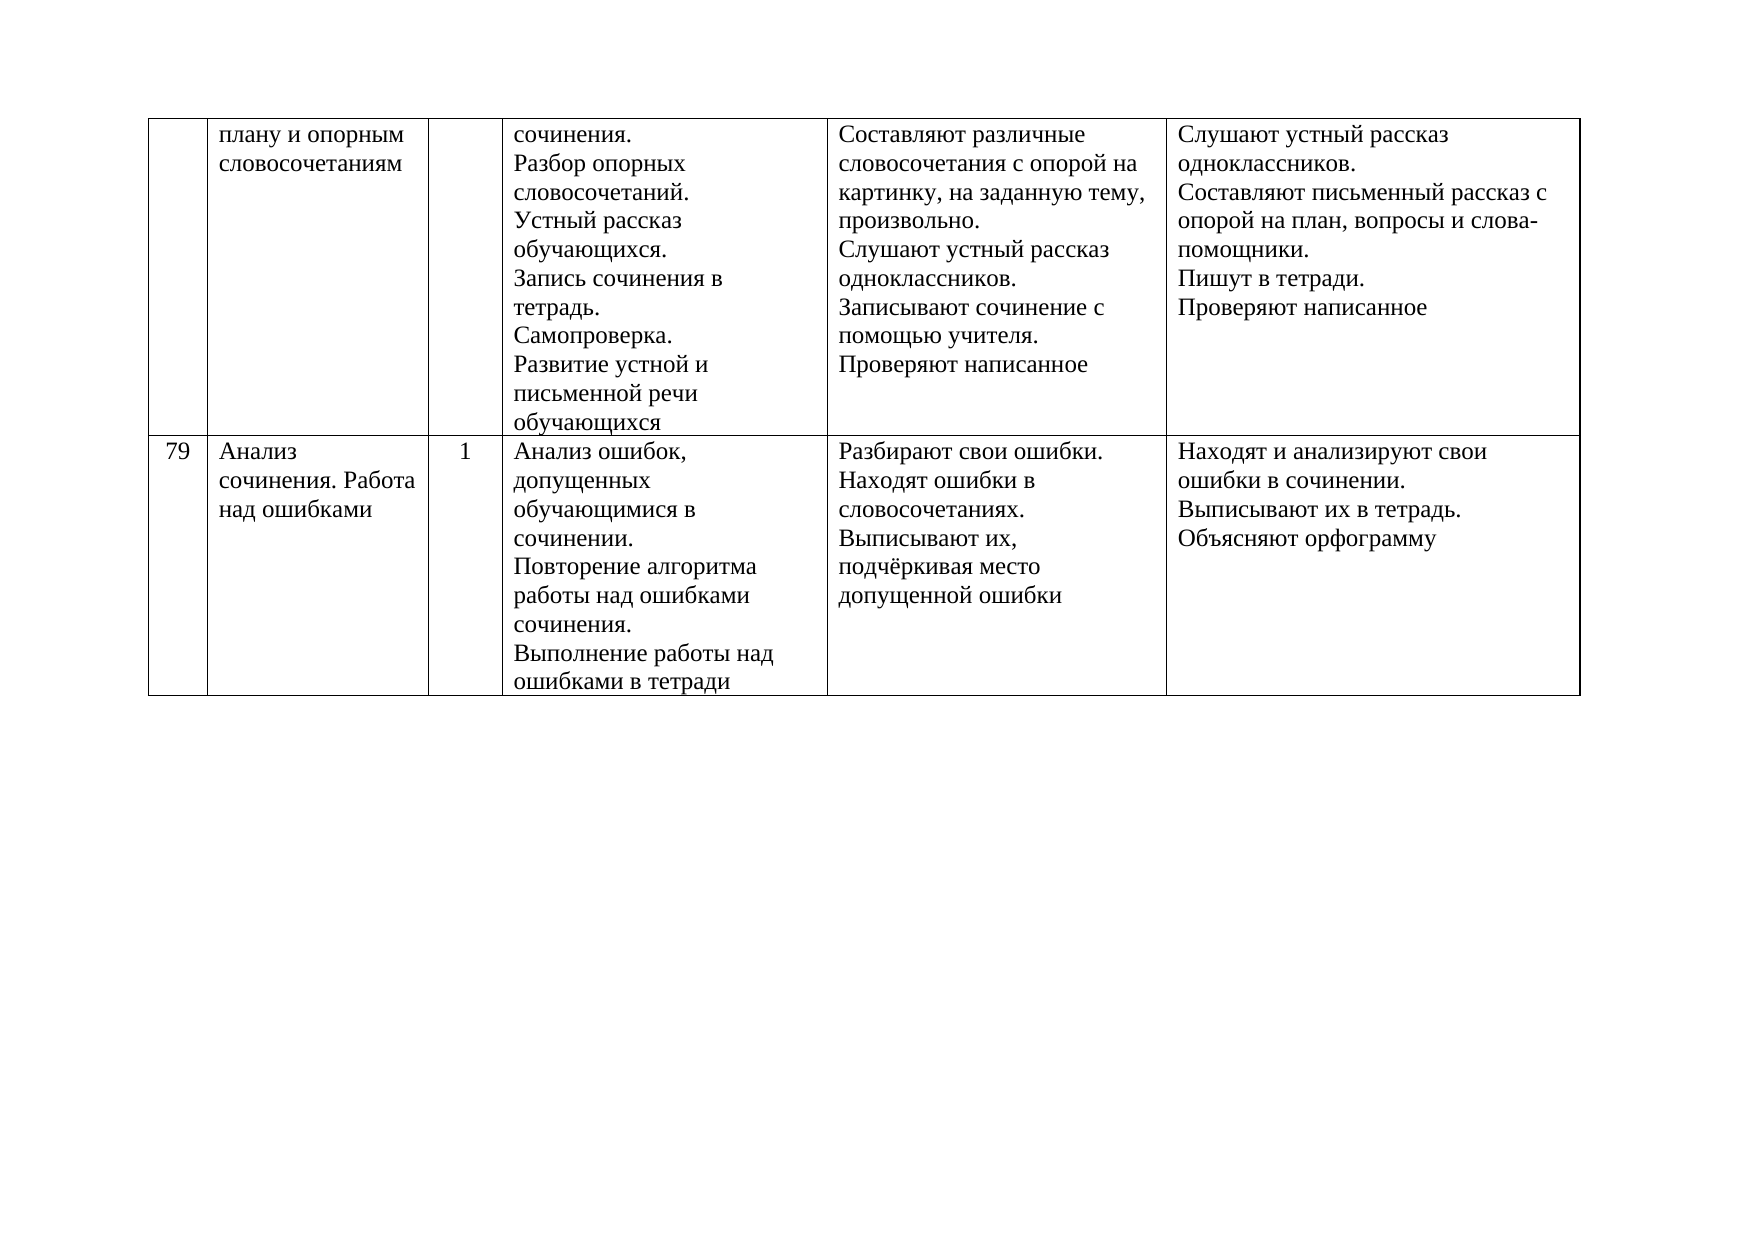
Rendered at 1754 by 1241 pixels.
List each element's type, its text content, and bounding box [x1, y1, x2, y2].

table_cell 1 [429, 436, 502, 695]
table_cell Анализ сочинения. Работа над ошибками [208, 436, 428, 695]
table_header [503, 119, 827, 435]
table_cell Анализ ошибок, допущенных обучающимися в сочинении. Повторение алгоритма работы над ошибками сочинения. Выполнение работы над ошибками в тетради [503, 436, 827, 695]
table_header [828, 119, 1166, 435]
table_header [208, 119, 428, 435]
table_cell Разбирают свои ошибки. Находят ошибки в словосочетаниях. Выписывают их, подчёркивая место допущенной ошибки [828, 436, 1166, 695]
table_header 1 [429, 119, 502, 435]
table_cell 79 [149, 436, 207, 695]
table_header 78 [149, 119, 207, 435]
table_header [1167, 119, 1579, 435]
table_cell Находят и анализируют свои ошибки в сочинении. Выписывают их в тетрадь. Объясняют орфограмму [1167, 436, 1579, 695]
